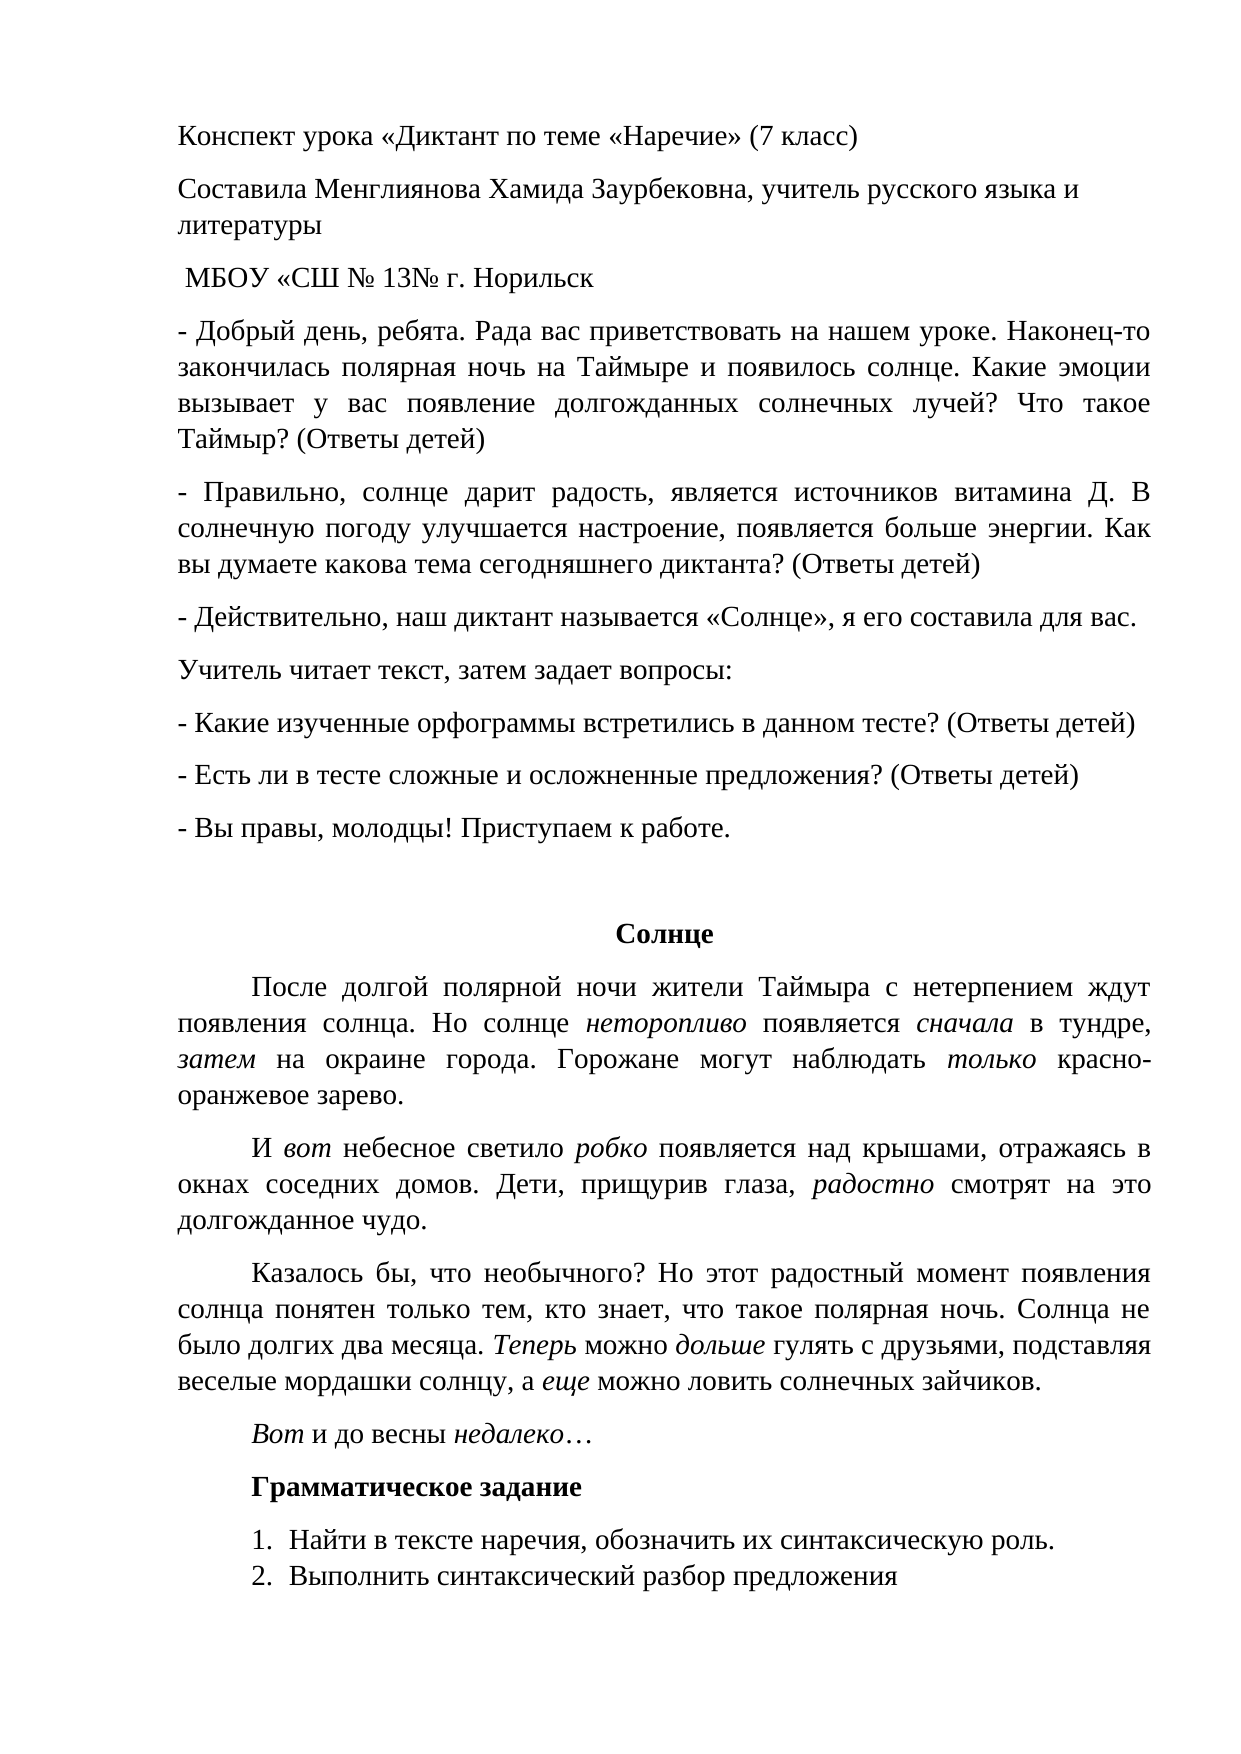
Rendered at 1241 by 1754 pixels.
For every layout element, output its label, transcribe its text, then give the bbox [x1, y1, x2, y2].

text - Какие изученные орфограммы встретились в данном тесте? (Ответы детей) [177, 705, 1152, 738]
text - Вы правы, молодцы! Приступаем к работе. [177, 810, 1152, 844]
text Грамматическое задание [177, 1469, 1152, 1503]
text Учитель читает текст, затем задает вопросы: [177, 652, 1152, 685]
text И вот небесное светило робко появляется над крышами, отражаясь в окнах соседних домов. Дети, прищурив глаза, радостно смотрят на это долгожданное чудо. [177, 1130, 1152, 1236]
text После долгой полярной ночи жители Таймыра с нетерпением ждут появления солнца. Но солнце неторопливо появляется сначала в тундре, затем на окраине города. Горожане могут наблюдать только красно-оранжевое зарево. [177, 969, 1152, 1111]
text - Есть ли в тесте сложные и осложненные предложения? (Ответы детей) [177, 757, 1152, 791]
text Казалось бы, что необычного? Но этот радостный момент появления солнца понятен только тем, кто знает, что такое полярная ночь. Солнца не было долгих два месяца. Теперь можно дольше гулять с друзьями, подставляя веселые мордашки солнцу, а еще можно ловить солнечных зайчиков. [177, 1255, 1152, 1397]
text Вот и до весны недалеко… [177, 1416, 1152, 1450]
text - Добрый день, ребята. Рада вас приветствовать на нашем уроке. Наконец-то закончилась полярная ночь на Таймыре и появилось солнце. Какие эмоции вызывает у вас появление долгожданных солнечных лучей? Что такое Таймыр? (Ответы детей) [177, 313, 1152, 455]
text Конспект урока «Диктант по теме «Наречие» (7 класс) [177, 118, 1152, 152]
list Выполнить синтаксический разбор предложения [251, 1558, 1152, 1592]
text Солнце [177, 916, 1152, 949]
text Составила Менглиянова Хамида Заурбековна, учитель русского языка и литературы [177, 171, 1152, 241]
list Найти в тексте наречия, обозначить их синтаксическую роль. [251, 1522, 1152, 1556]
text - Правильно, солнце дарит радость, является источников витамина Д. В солнечную погоду улучшается настроение, появляется больше энергии. Как вы думаете какова тема сегодняшнего диктанта? (Ответы детей) [177, 474, 1152, 580]
text МБОУ «СШ № 13№ г. Норильск [177, 260, 1152, 293]
text - Действительно, наш диктант называется «Солнце», я его составила для вас. [177, 599, 1152, 633]
